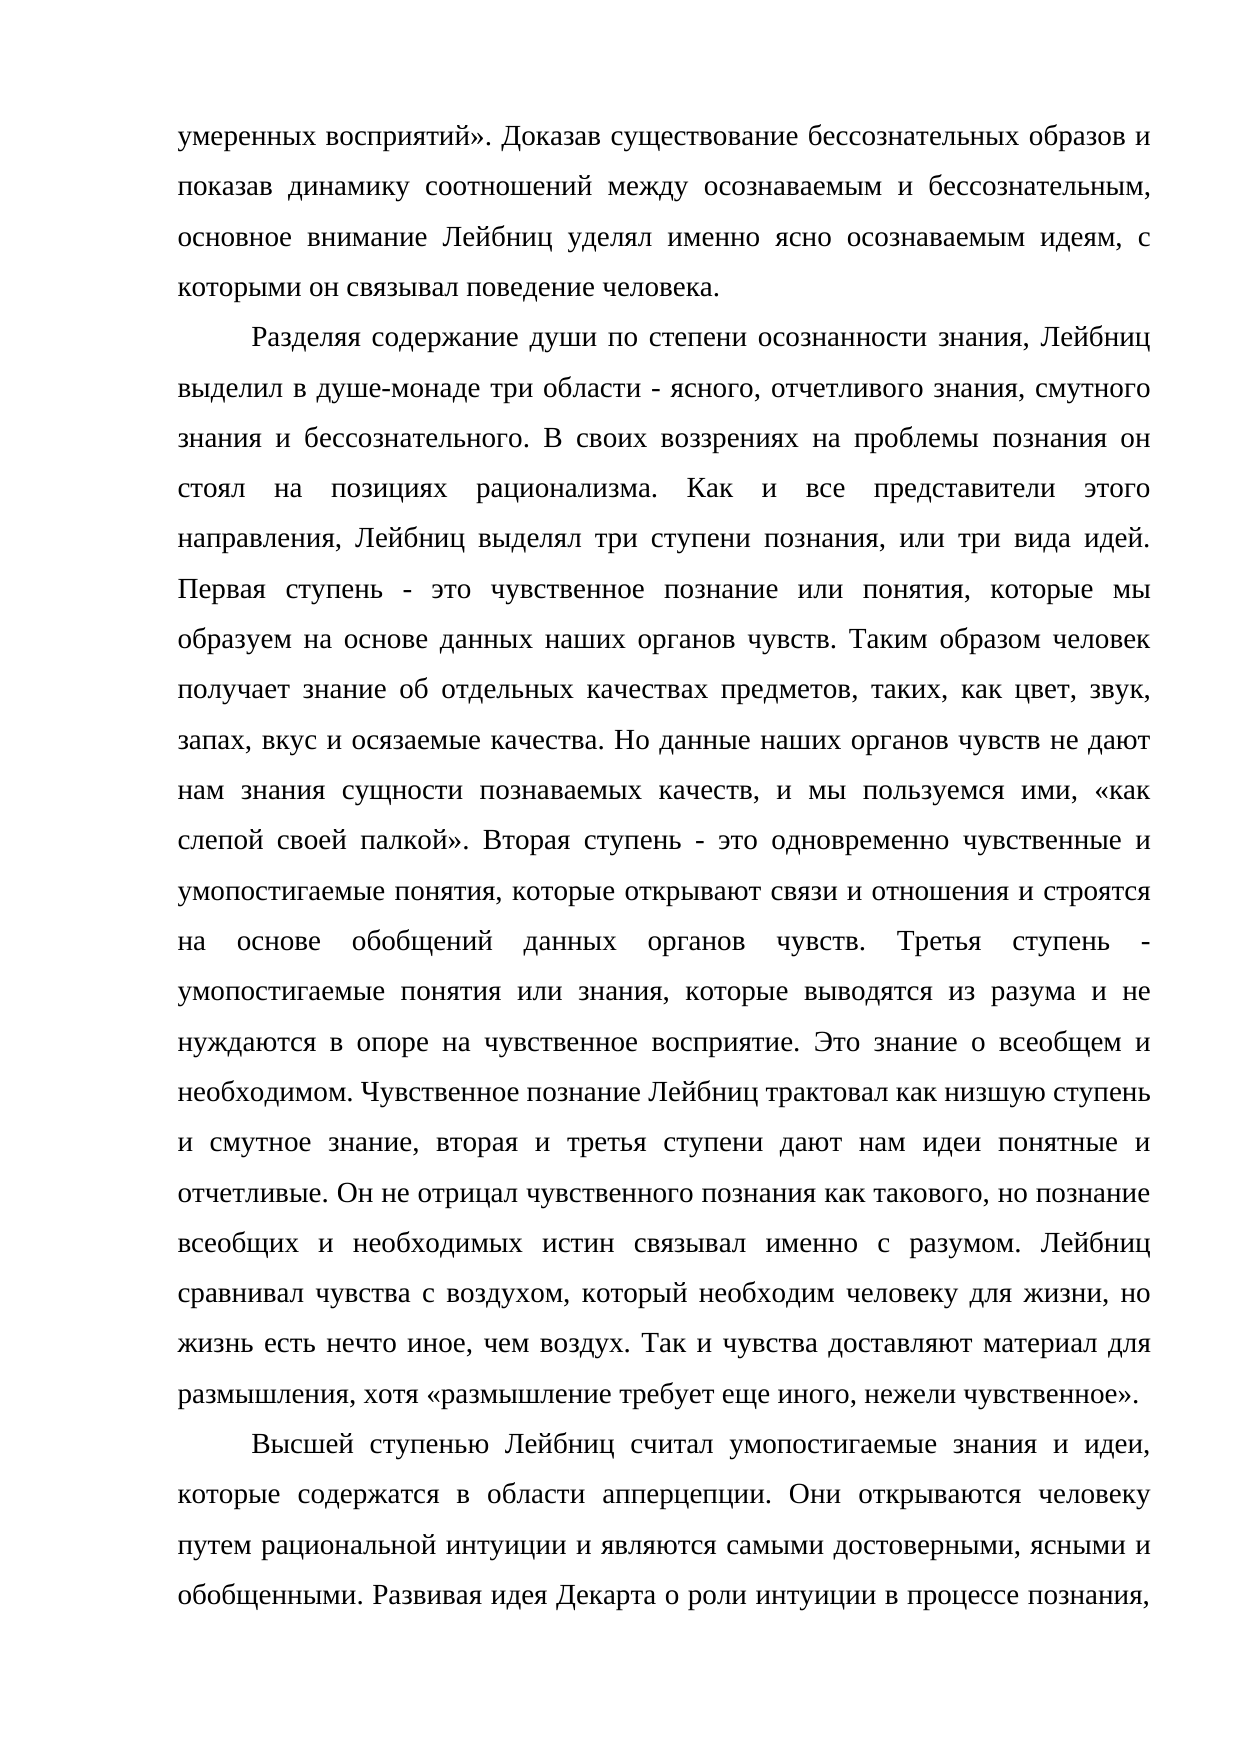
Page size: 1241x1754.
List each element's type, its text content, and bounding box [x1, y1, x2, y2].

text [177, 118, 1152, 303]
text Разделяя содержание души по степени осознанности знания, Лейбниц выделил в душе-монаде три области - ясного, отчетливого знания, смутного знания и бессознательного. В своих воззрениях на проблемы познания он стоял на позициях рационализма. Как и все представители этого направления, Лейбниц выделял три ступени познания, или три вида идей. Первая ступень - это чувственное познание или понятия, которые мы образуем на основе данных наших органов чувств. Таким образом человек получает знание об отдельных качествах предметов, таких, как цвет, звук, запах, вкус и осязаемые качества. Но данные наших органов чувств не дают нам знания сущности познаваемых качеств, и мы пользуемся ими, «как слепой своей палкой». Вторая ступень - это одновременно чувственные и умопостигаемые понятия, которые открывают связи и отношения и строятся на основе обобщений данных органов чувств. Третья ступень - умопостигаемые понятия или знания, которые выводятся из разума и не нуждаются в опоре на чувственное восприятие. Это знание о всеобщем и необходимом. Чувственное познание Лейбниц трактовал как низшую ступень и смутное знание, вторая и третья ступени дают нам идеи понятные и отчетливые. Он не отрицал чувственного познания как такового, но познание всеобщих и необходимых истин связывал именно с разумом. Лейбниц сравнивал чувства с воздухом, который необходим человеку для жизни, но жизнь есть нечто иное, чем воздух. Так и чувства доставляют материал для размышления, хотя «размышление требует еще иного, нежели чувственное». [177, 319, 1152, 1409]
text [177, 1426, 1152, 1611]
